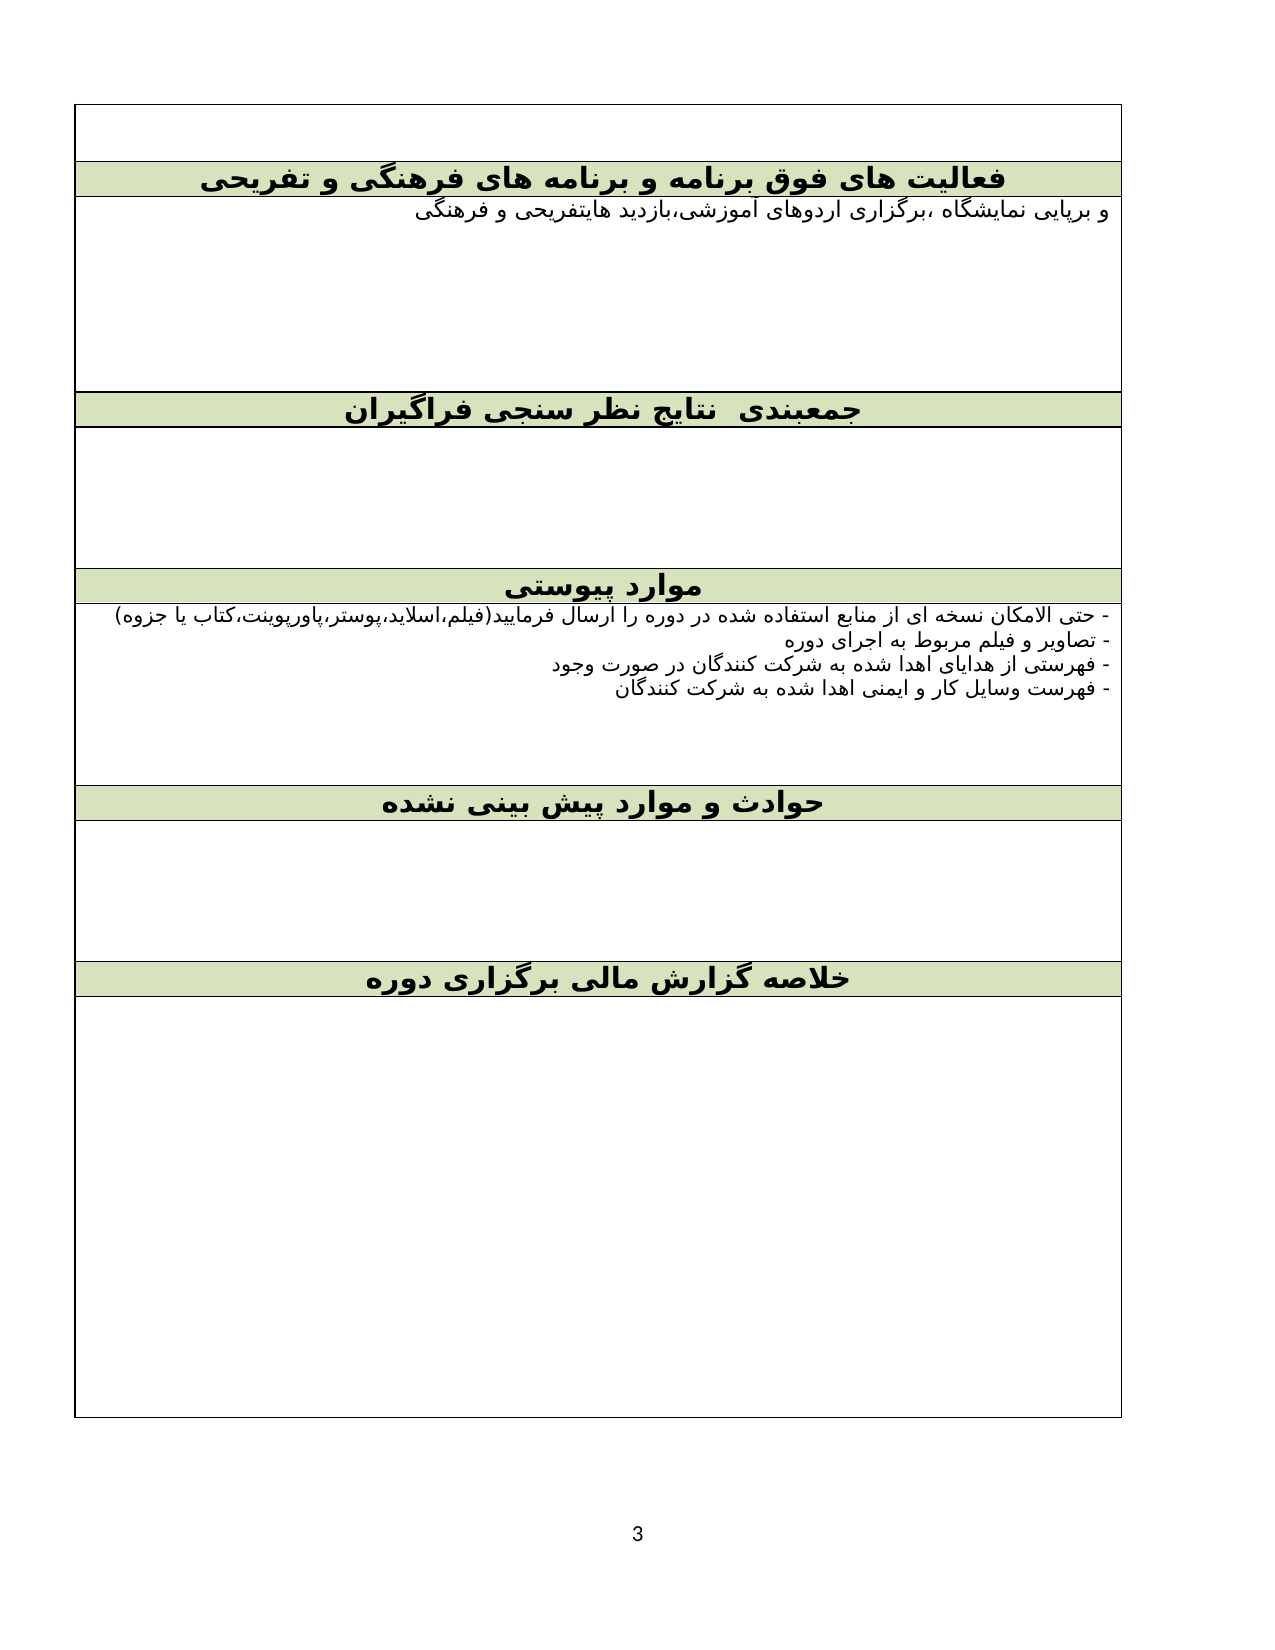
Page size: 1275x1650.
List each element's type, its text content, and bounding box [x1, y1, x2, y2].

table_cell موارد پیوستی [76, 569, 1121, 602]
table_cell جمعبندی نتایج نظر سنجی فراگیران [76, 393, 1121, 426]
table_cell خلاصه گزارش مالی برگزاری دوره [76, 962, 1121, 996]
table_cell - حتی الامکان نسخه ای از منابع استفاده شده در دوره را ارسال فرمایید(فیلم،اسلاید،پوستر،پاورپوینت،کتاب یا جزوه) - تصاویر و فیلم مربوط به اجرای دوره - فهرستی از هدایای اهدا شده به شرکت کنندگان در صورت وجود - فهرست وسایل کار و ایمنی اهدا شده به شرکت کنندگان [76, 604, 1121, 785]
table_cell و برپایی نمایشگاه ،برگزاری اردوهای آموزشی،بازدید هایتفریحی و فرهنگی [76, 197, 1121, 391]
table_cell [76, 428, 1121, 567]
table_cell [76, 105, 1121, 161]
table_cell [76, 997, 1121, 1417]
table_cell حوادث و موارد پیش بینی نشده [76, 786, 1121, 820]
table_cell [76, 821, 1121, 961]
table_cell فعالیت های فوق برنامه و برنامه های فرهنگی و تفریحی [76, 162, 1121, 196]
